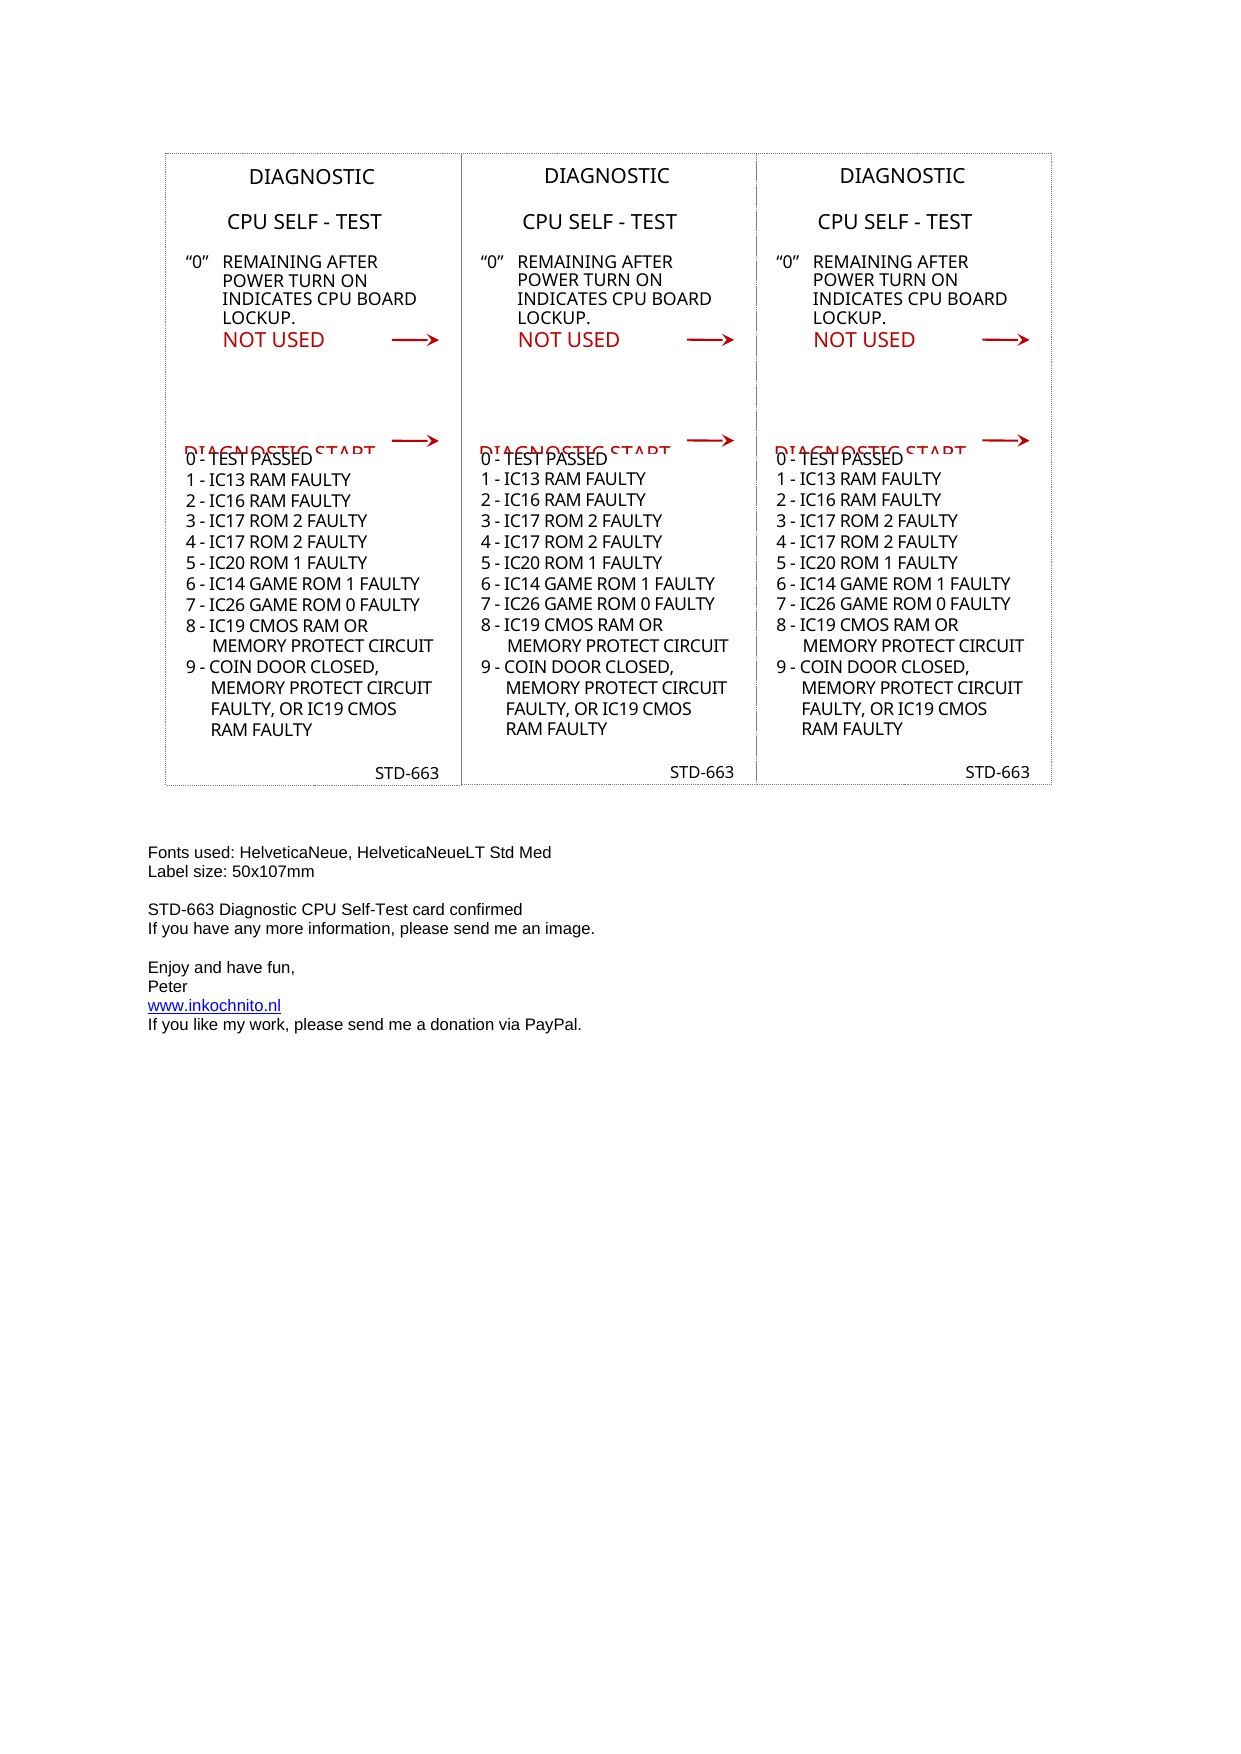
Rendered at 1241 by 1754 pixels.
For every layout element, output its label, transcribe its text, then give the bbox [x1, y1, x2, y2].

text www.inkochnito.nl [148, 996, 1093, 1015]
text Enjoy and have fun, [148, 957, 1093, 977]
text Label size: 50x107mm [148, 862, 1093, 881]
text STD-663 Diagnostic CPU Self-Test card confirmed [148, 900, 1093, 919]
text If you have any more information, please send me an image. [148, 919, 1093, 938]
text Fonts used: HelveticaNeue, HelveticaNeueLT Std Med [148, 842, 1093, 862]
text Peter [148, 977, 1093, 996]
text If you like my work, please send me a donation via PayPal. [148, 1015, 1093, 1034]
